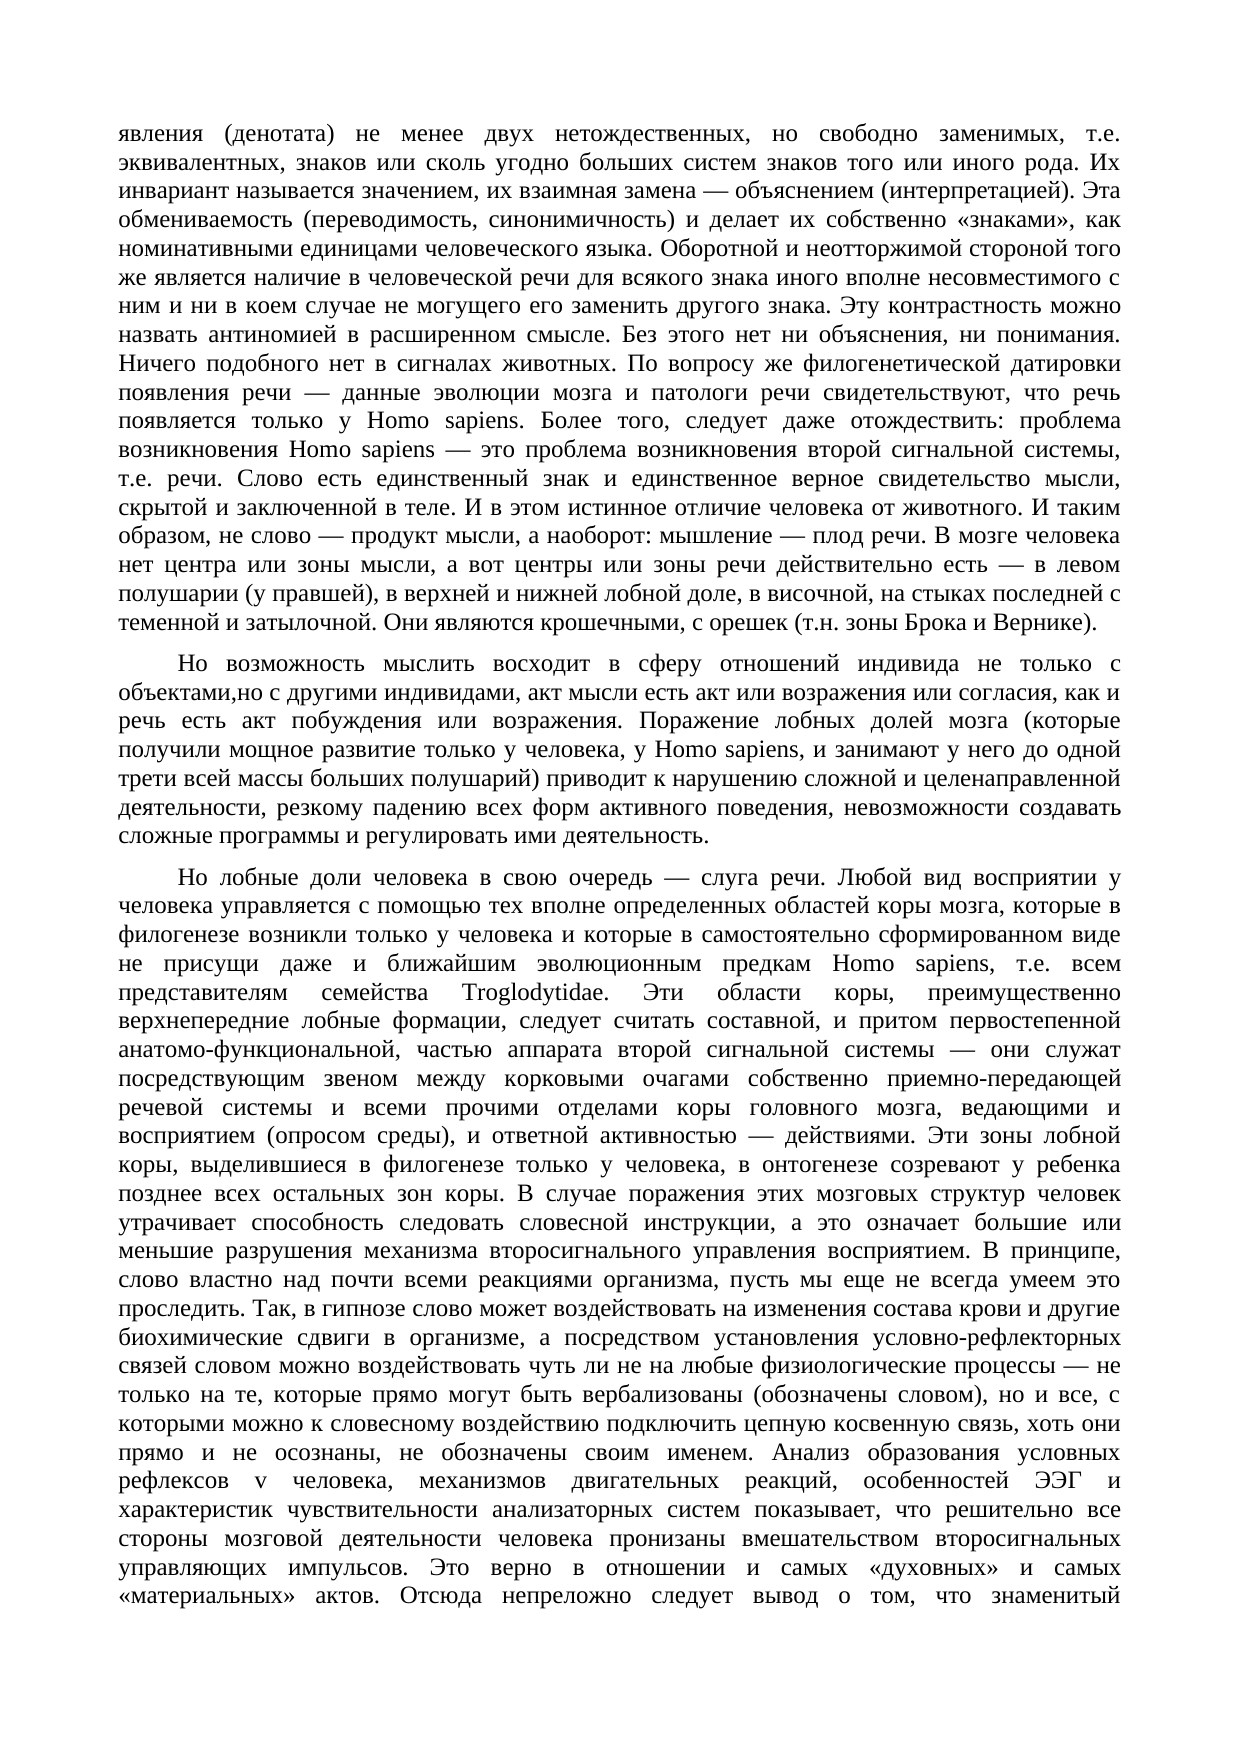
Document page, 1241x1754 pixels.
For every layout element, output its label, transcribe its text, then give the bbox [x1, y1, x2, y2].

text Но возможность мыслить восходит в сферу отношений индивида не только с объектами,но с другими индивидами, акт мысли есть акт или возражения или согласия, как и речь есть акт побуждения или возражения. Поражение лобных долей мозга (которые получили мощное развитие только у человека, у Homo sapiens, и занимают у него до одной трети всей массы больших полушарий) приводит к нарушению сложной и целенаправленной деятельности, резкому падению всех форм активного поведения, невозможности создавать сложные программы и регулировать ими деятельность. [118, 648, 1122, 849]
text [118, 862, 1122, 1609]
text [118, 118, 1122, 636]
